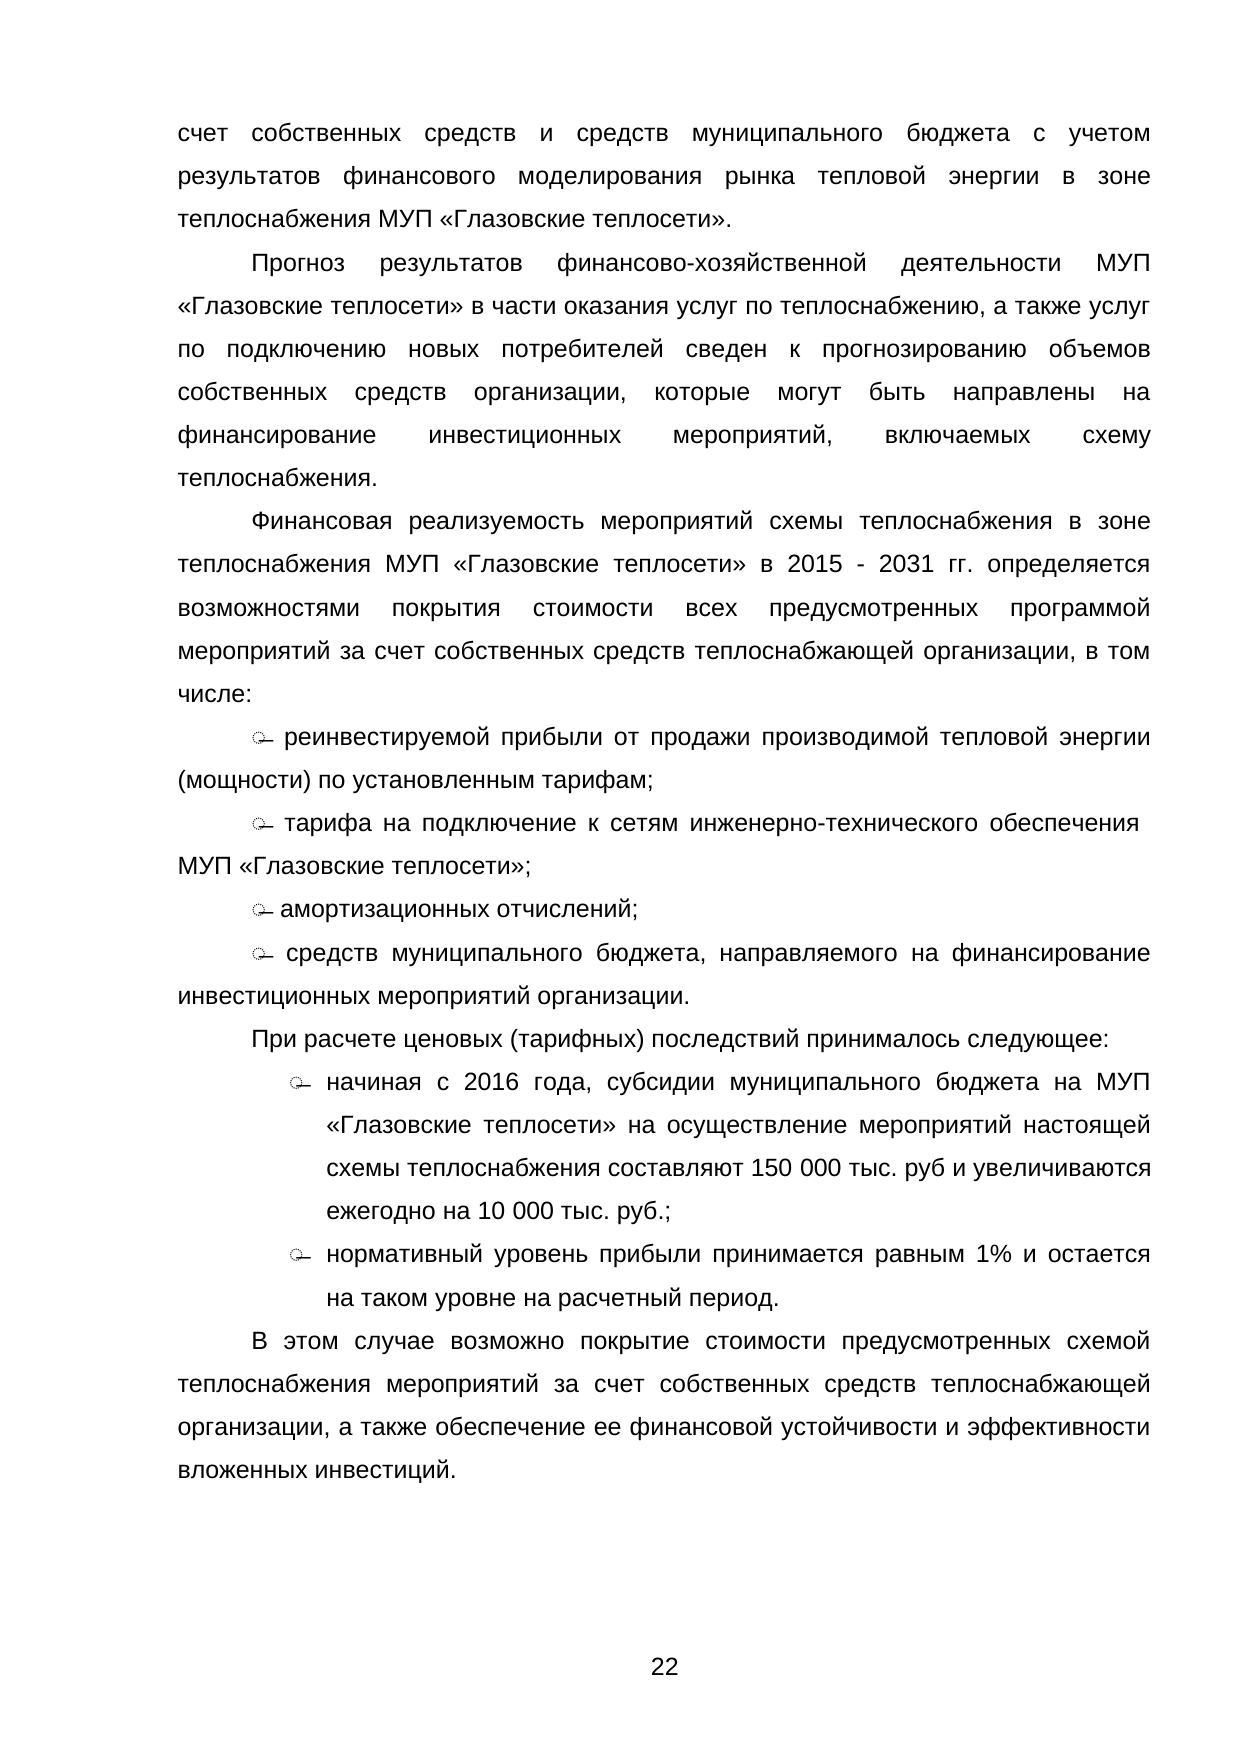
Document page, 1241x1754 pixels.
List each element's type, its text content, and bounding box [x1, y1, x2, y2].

list реинвестируемой прибыли от продажи производимой тепловой энергии (мощности) по установленным тарифам; [177, 722, 1152, 794]
list начиная с 2016 года, субсидии муниципального бюджета на МУП «Глазовские теплосети» на осуществление мероприятий настоящей схемы теплоснабжения составляют 150 000 тыс. руб и увеличиваются ежегодно на 10 000 тыс. руб.; [288, 1067, 1152, 1225]
text Финансовая реализуемость мероприятий схемы теплоснабжения в зоне теплоснабжения МУП «Глазовские теплосети» в 2015 - 2031 гг. определяется возможностями покрытия стоимости всех предусмотренных программой мероприятий за счет собственных средств теплоснабжающей организации, в том числе: [177, 506, 1152, 707]
list амортизационных отчислений; [177, 894, 1152, 923]
list тарифа на подключение к сетям инженерно-технического обеспечения МУП «Глазовские теплосети»; [177, 808, 1152, 880]
list средств муниципального бюджета, направляемого на финансирование инвестиционных мероприятий организации. [177, 937, 1152, 1009]
text Прогноз результатов финансово-хозяйственной деятельности МУП «Глазовские теплосети» в части оказания услуг по теплоснабжению, а также услуг по подключению новых потребителей сведен к прогнозированию объемов собственных средств организации, которые могут быть направлены на финансирование инвестиционных мероприятий, включаемых схему теплоснабжения. [177, 247, 1152, 492]
text В этом случае возможно покрытие стоимости предусмотренных схемой теплоснабжения мероприятий за счет собственных средств теплоснабжающей организации, а также обеспечение ее финансовой устойчивости и эффективности вложенных инвестиций. [177, 1326, 1152, 1484]
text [177, 118, 1152, 233]
text При расчете ценовых (тарифных) последствий принималось следующее: [177, 1024, 1152, 1052]
list нормативный уровень прибыли принимается равным 1% и остается на таком уровне на расчетный период. [288, 1239, 1152, 1311]
